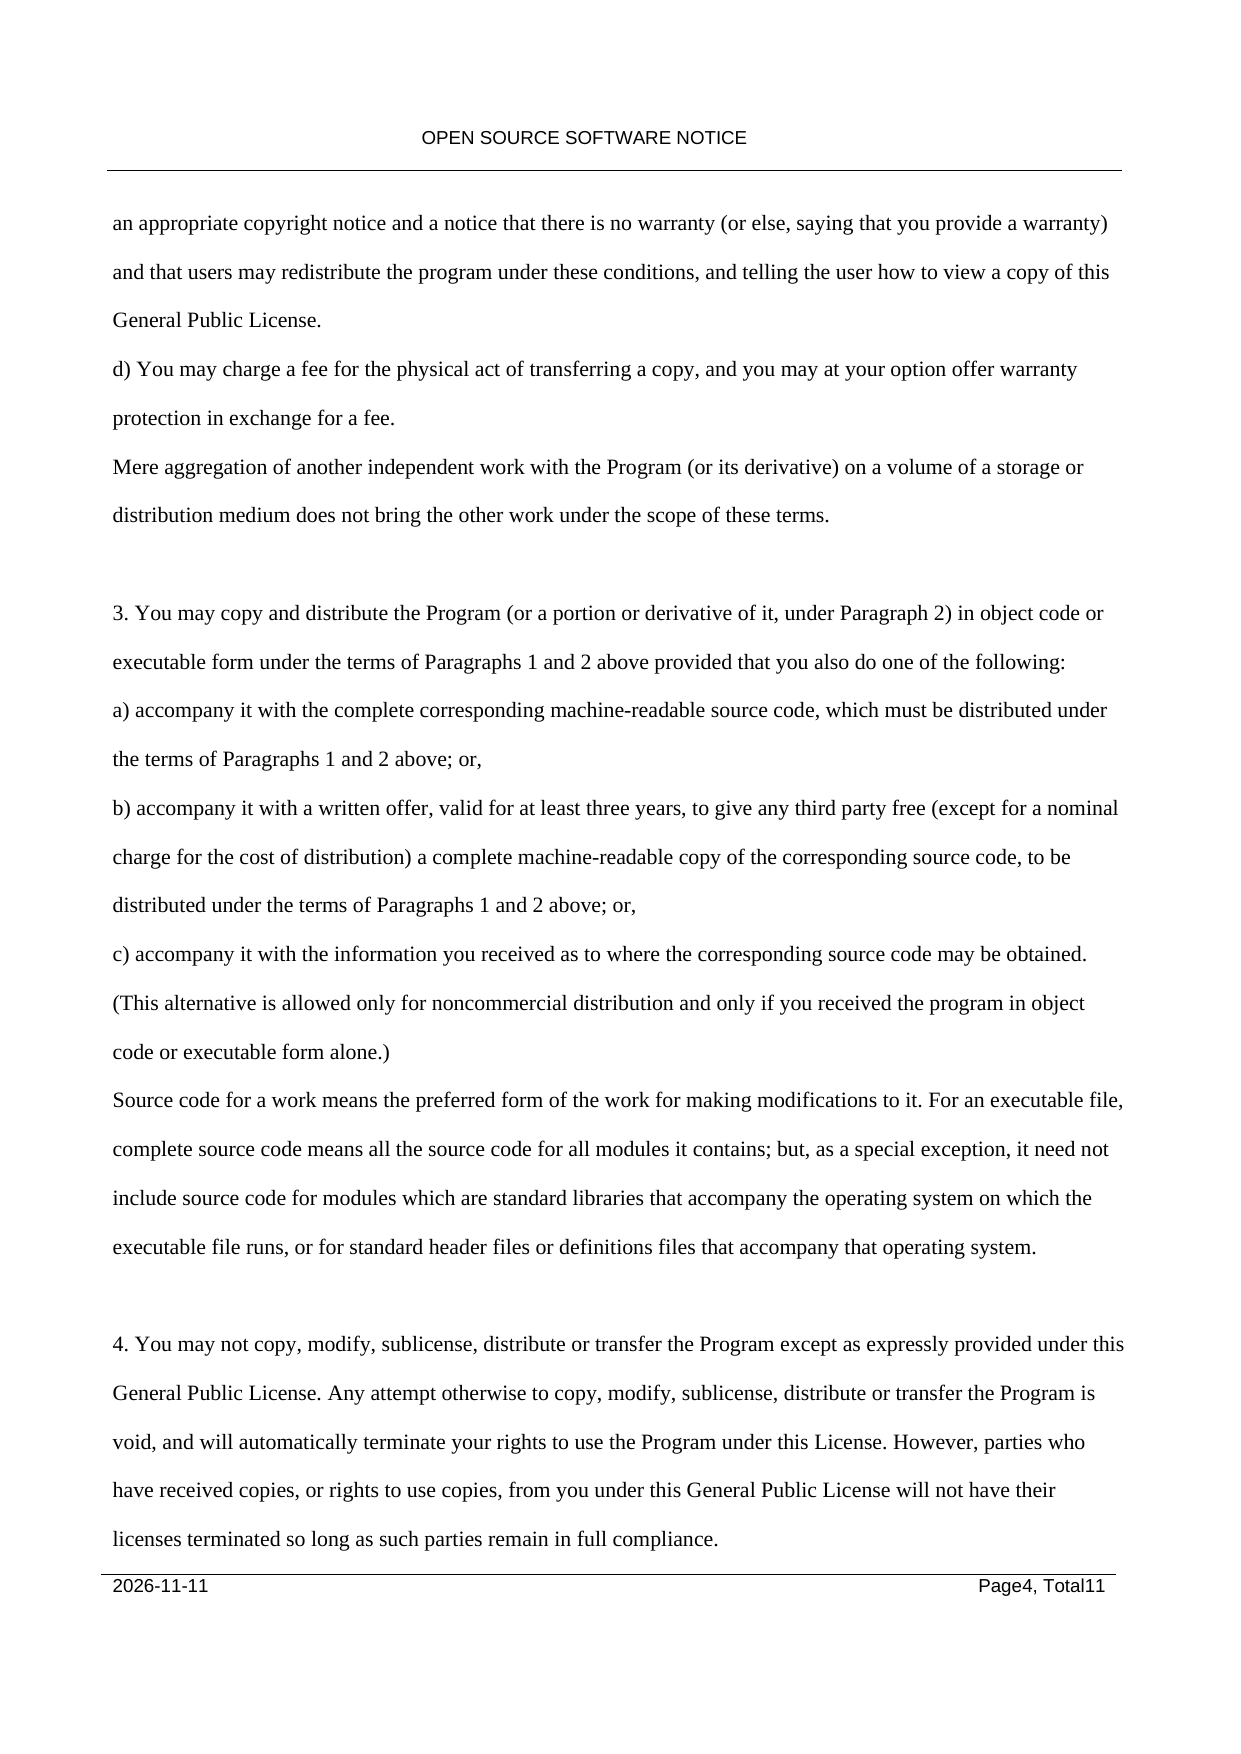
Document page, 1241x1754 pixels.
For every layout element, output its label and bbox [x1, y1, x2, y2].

text [112, 206, 1128, 1555]
